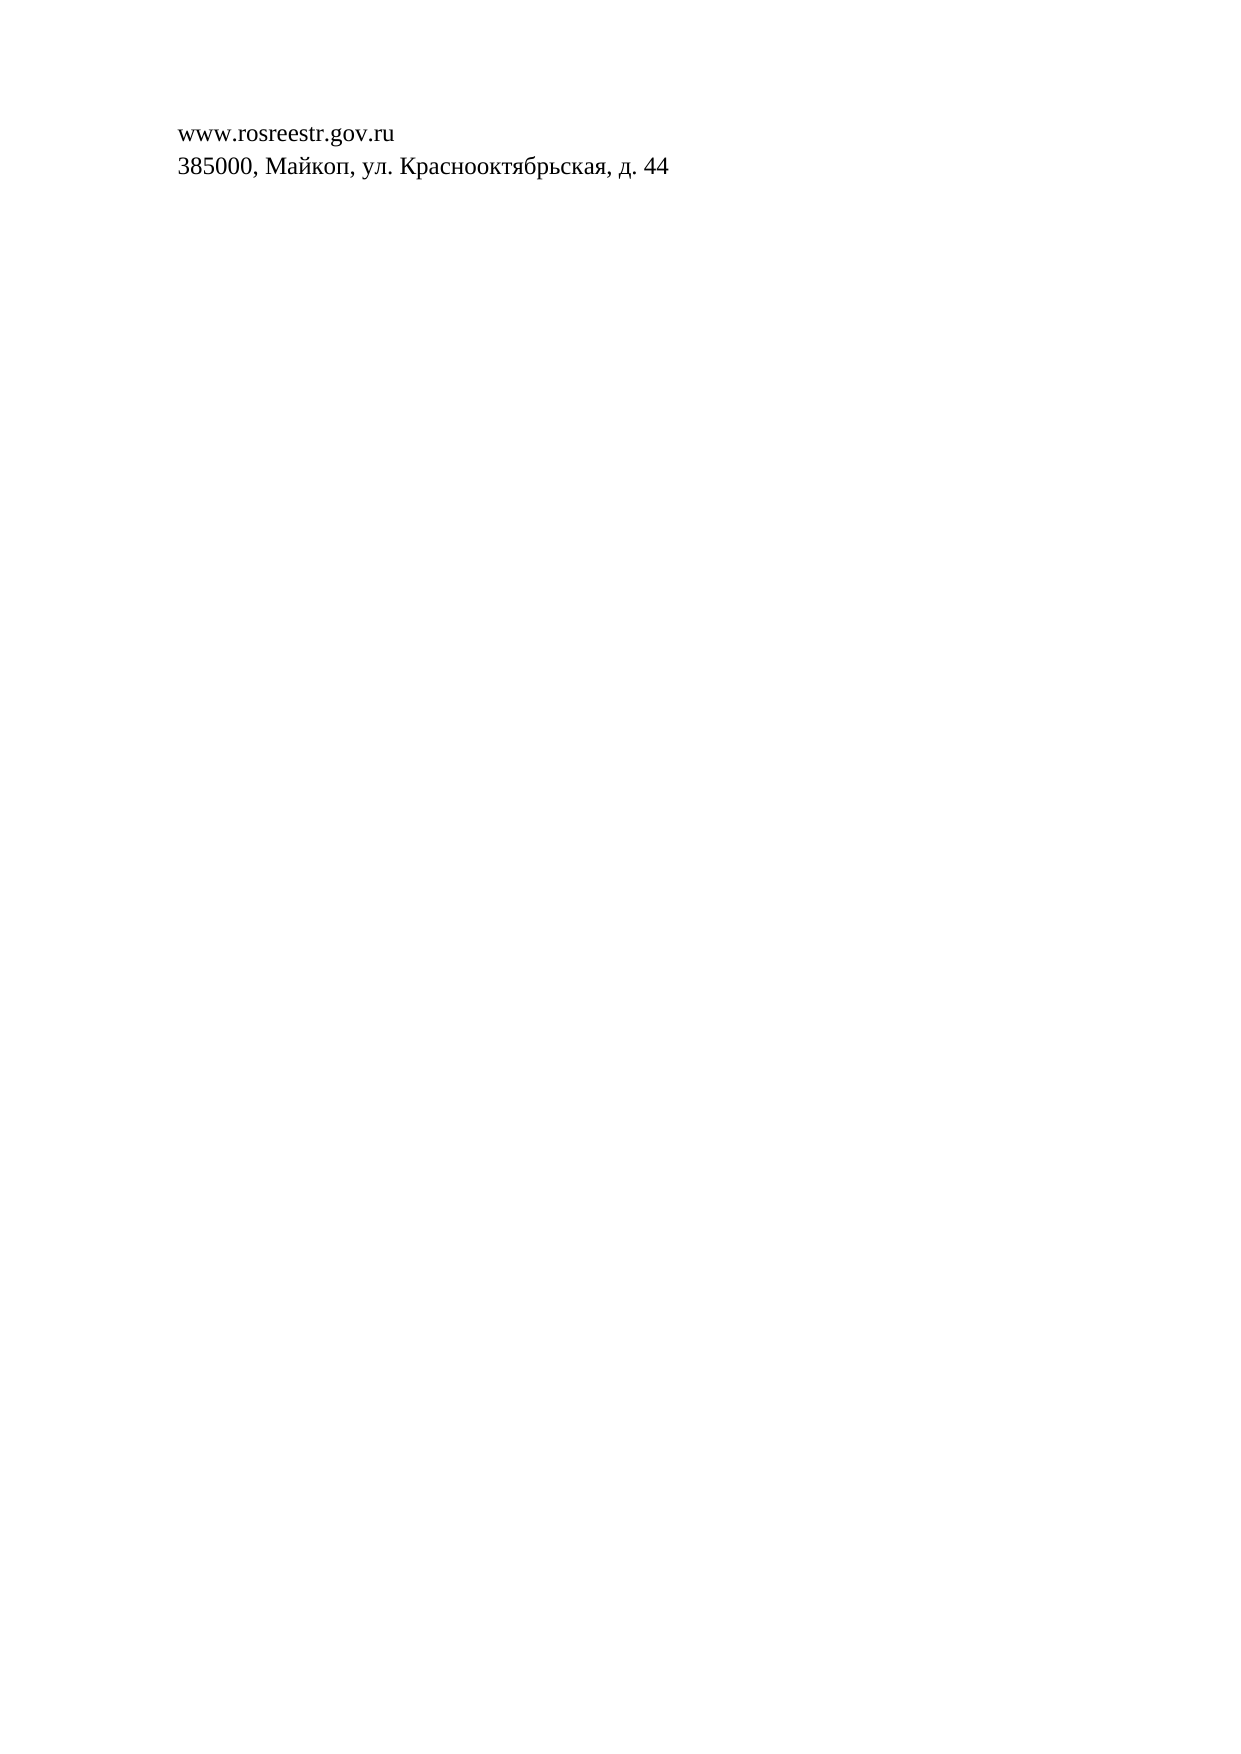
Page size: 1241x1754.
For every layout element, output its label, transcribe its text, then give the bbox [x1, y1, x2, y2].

text 385000, Майкоп, ул. Краснооктябрьская, д. 44 [177, 151, 1152, 180]
text www.rosreestr.gov.ru [177, 118, 1152, 147]
